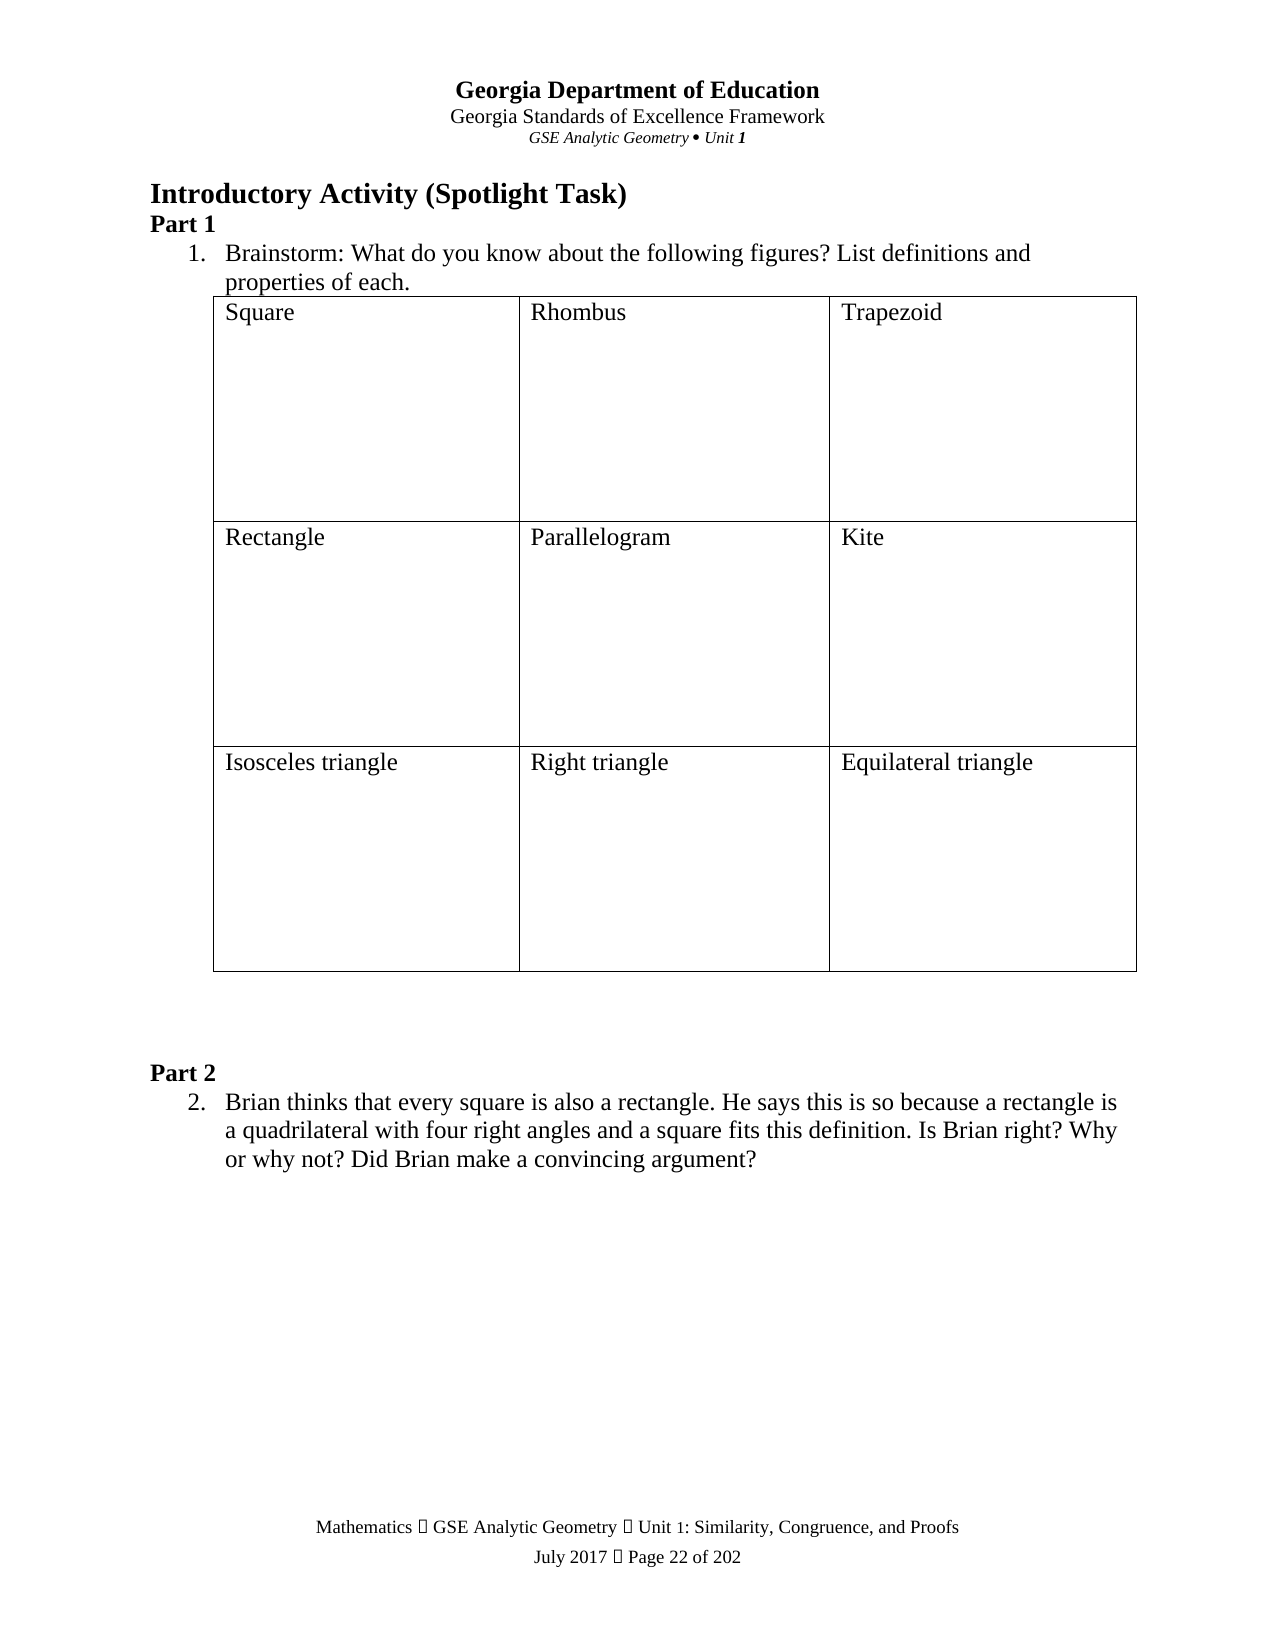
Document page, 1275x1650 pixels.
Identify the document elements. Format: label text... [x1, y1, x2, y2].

text Part 1 [150, 209, 1125, 238]
table_cell Kite [830, 522, 1136, 746]
table_header Trapezoid [830, 297, 1136, 521]
table_cell Parallelogram [520, 522, 829, 746]
table_cell Isosceles triangle [214, 747, 519, 971]
table_header Rhombus [520, 297, 829, 521]
table_header Square [214, 297, 519, 521]
table_cell Right triangle [520, 747, 829, 971]
text Introductory Activity (Spotlight Task) [150, 176, 1125, 209]
table_cell Rectangle [214, 522, 519, 746]
text Part 2 [150, 1058, 1125, 1087]
table_cell Equilateral triangle [830, 747, 1136, 971]
list Brian thinks that every square is also a rectangle. He says this is so because a rectangle is a quadrilateral with four right angles and a square fits this definition. Is Brian right? Why or why not? Did Brian make a convincing argument? [187, 1087, 1125, 1173]
list Brainstorm: What do you know about the following figures? List definitions and properties of each. [187, 238, 1125, 296]
